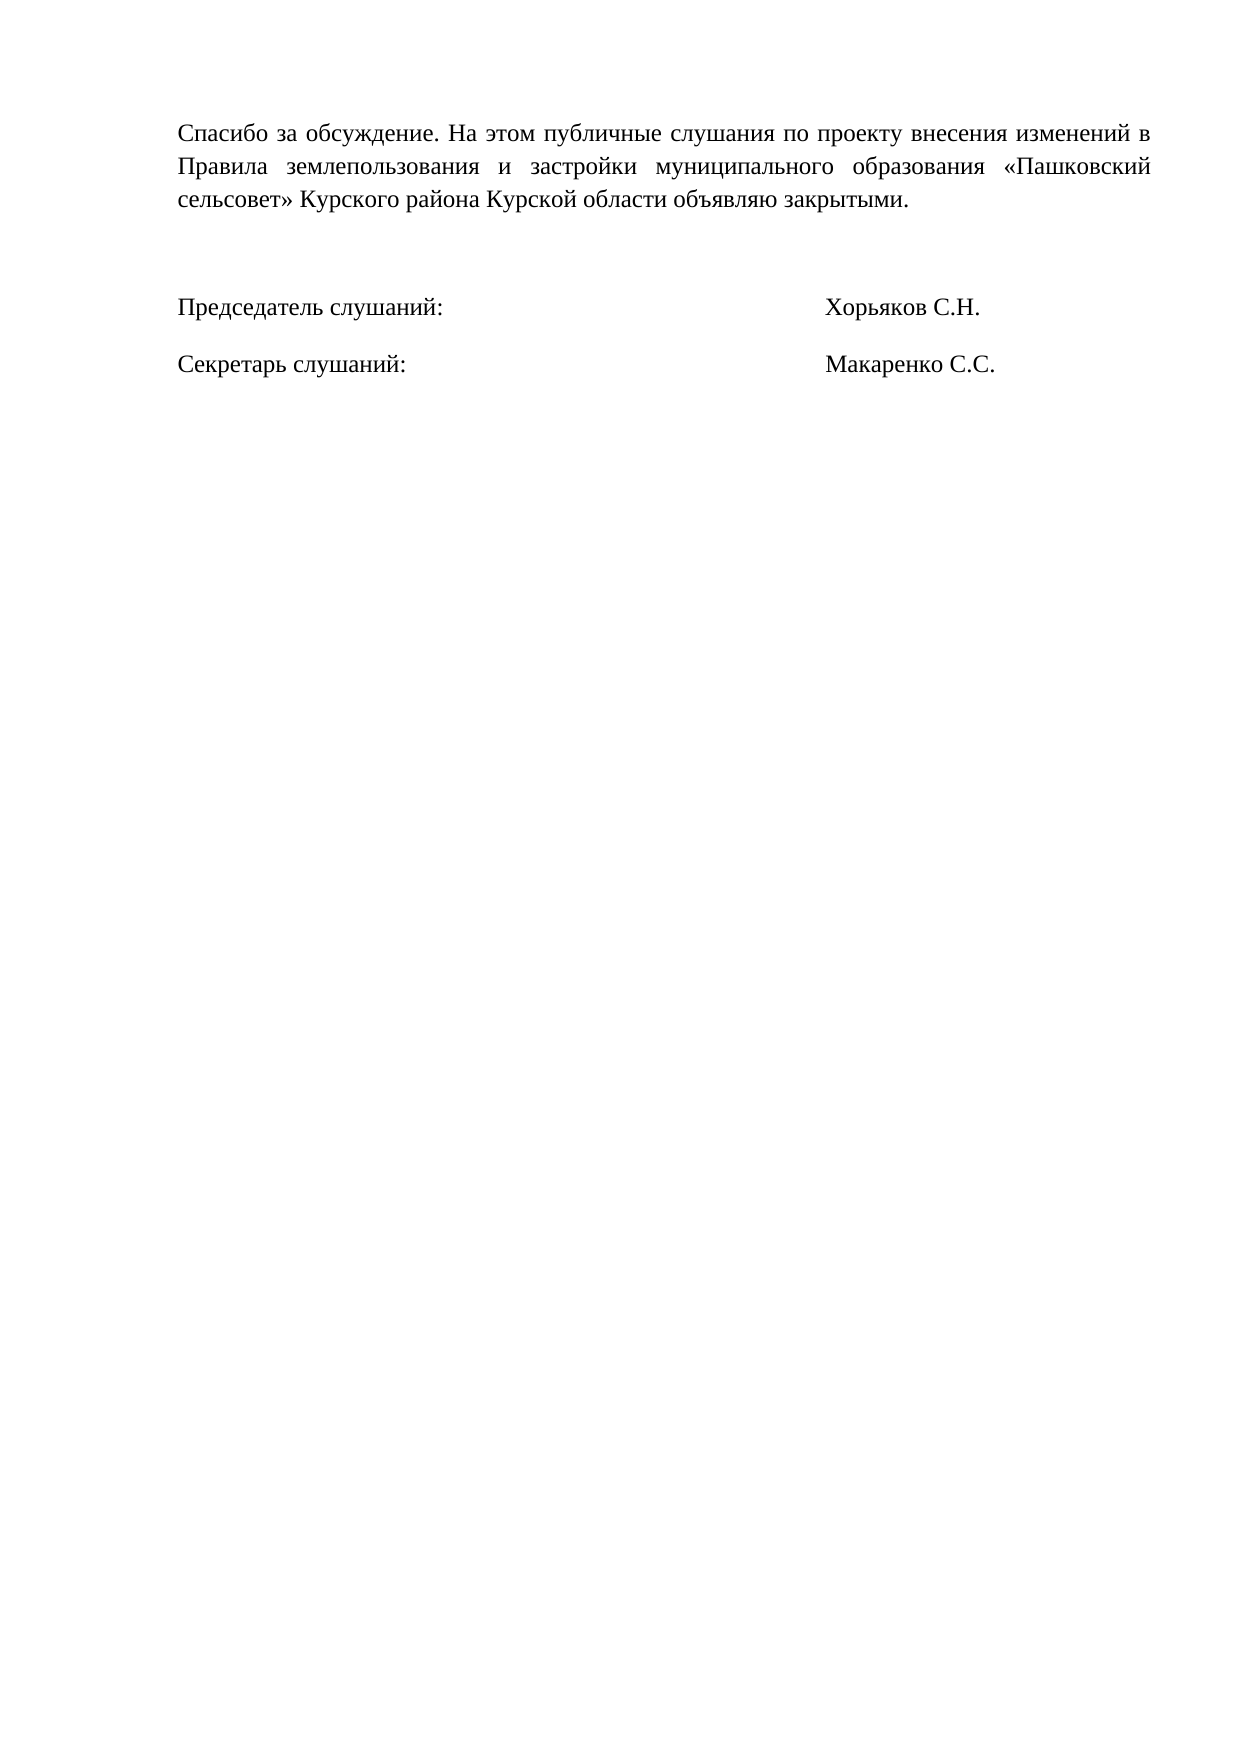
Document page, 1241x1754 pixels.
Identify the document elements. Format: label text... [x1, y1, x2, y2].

text Спасибо за обсуждение. На этом публичные слушания по проекту внесения изменений в Правила землепользования и застройки муниципального образования «Пашковский сельсовет» Курского района Курской области объявляю закрытыми. [177, 118, 1152, 213]
text Председатель слушаний: Хорьяков С.Н. [177, 292, 1152, 321]
text Секретарь слушаний: Макаренко С.С. [177, 349, 1152, 378]
